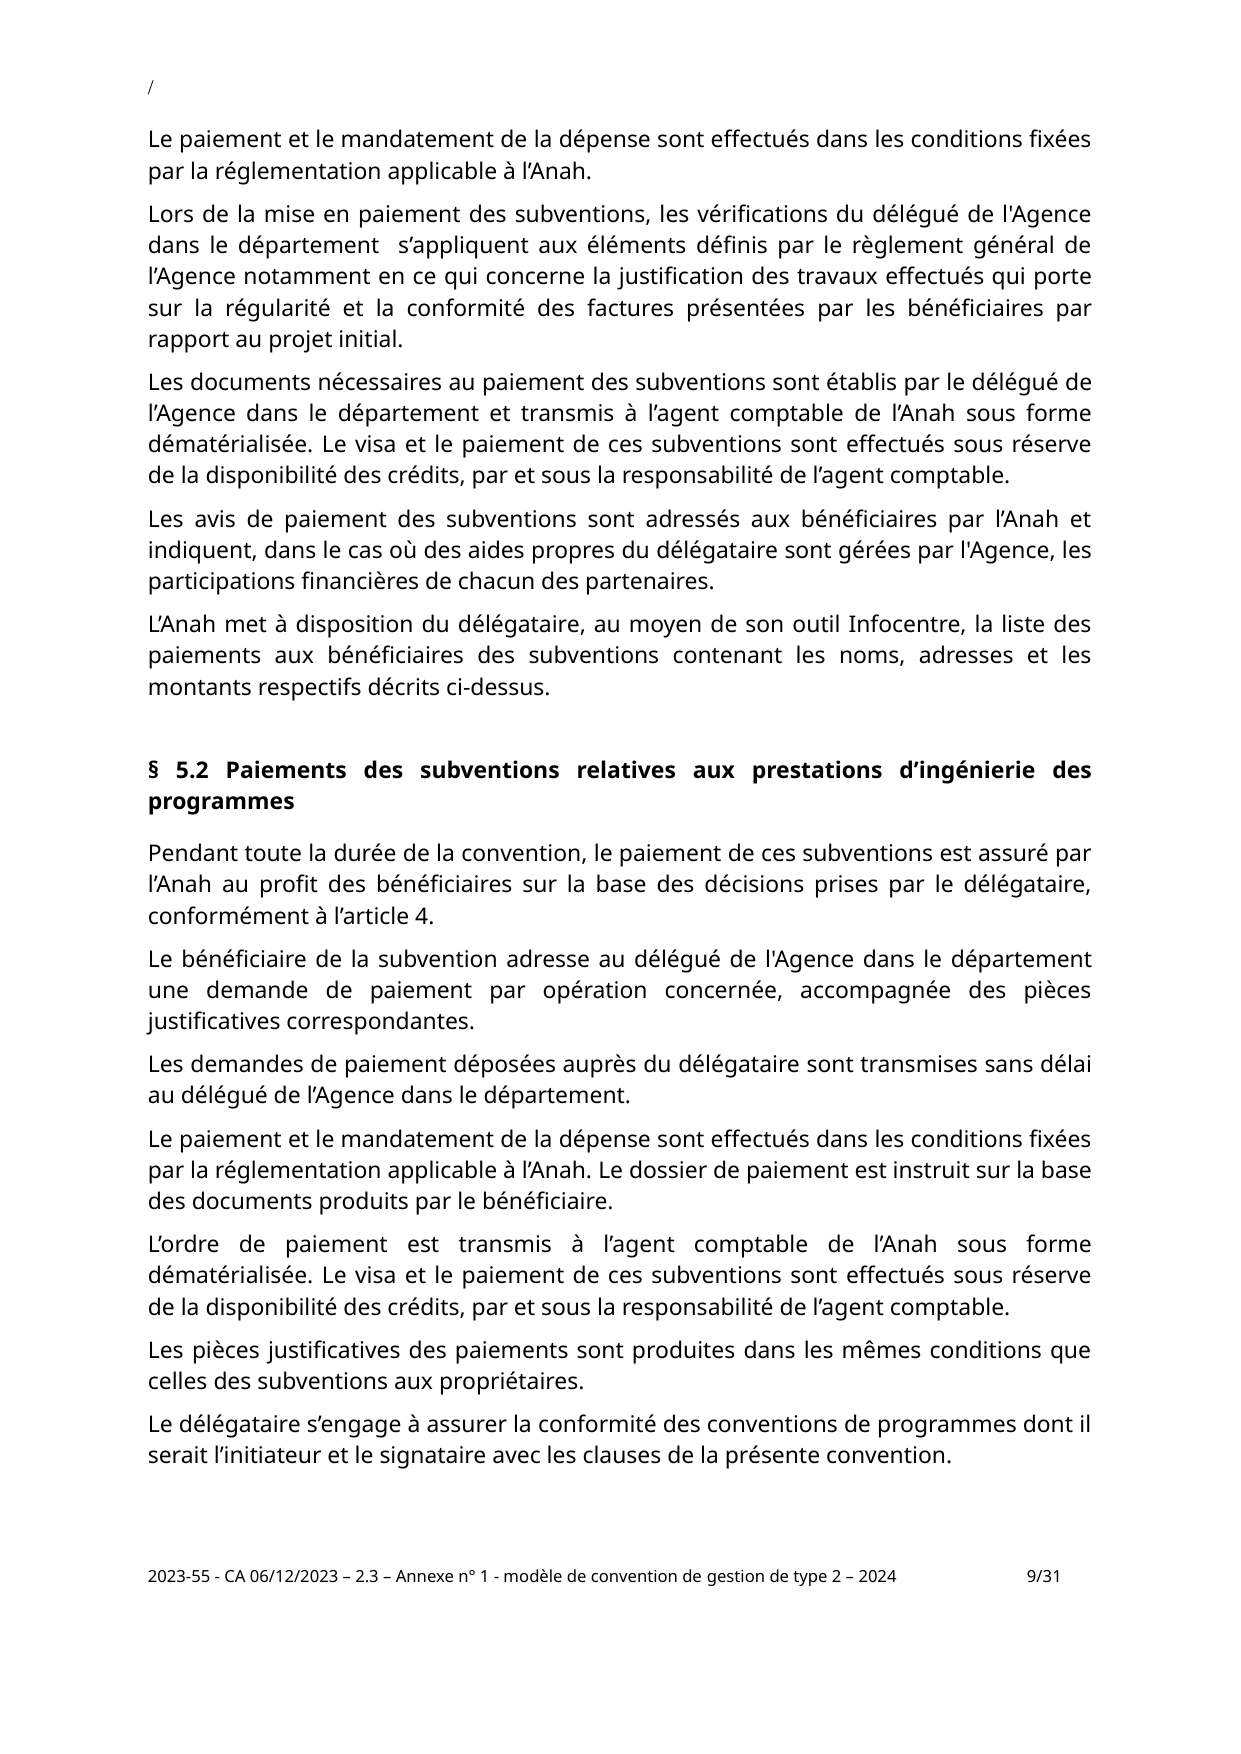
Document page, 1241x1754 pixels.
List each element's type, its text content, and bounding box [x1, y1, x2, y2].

text L’Anah met à disposition du délégataire, au moyen de son outil Infocentre, la liste des paiements aux bénéficiaires des subventions contenant les noms, adresses et les montants respectifs décrits ci-dessus. [148, 608, 1093, 702]
text L’ordre de paiement est transmis à l’agent comptable de l’Anah sous forme dématérialisée. Le visa et le paiement de ces subventions sont effectués sous réserve de la disponibilité des crédits, par et sous la responsabilité de l’agent comptable. [148, 1228, 1093, 1322]
text Les demandes de paiement déposées auprès du délégataire sont transmises sans délai au délégué de l’Agence dans le département. [148, 1048, 1093, 1111]
text Les pièces justificatives des paiements sont produites dans les mêmes conditions que celles des subventions aux propriétaires. [148, 1333, 1093, 1396]
text Les documents nécessaires au paiement des subventions sont établis par le délégué de l’Agence dans le département et transmis à l’agent comptable de l’Anah sous forme dématérialisée. Le visa et le paiement de ces subventions sont effectués sous réserve de la disponibilité des crédits, par et sous la responsabilité de l’agent comptable. [148, 366, 1093, 491]
text Les avis de paiement des subventions sont adressés aux bénéficiaires par l’Anah et indiquent, dans le cas où des aides propres du délégataire sont gérées par l'Agence, les participations financières de chacun des partenaires. [148, 502, 1093, 596]
text Le paiement et le mandatement de la dépense sont effectués dans les conditions fixées par la réglementation applicable à l’Anah. [148, 123, 1093, 186]
text Lors de la mise en paiement des subventions, les vérifications du délégué de l'Agence dans le département s’appliquent aux éléments définis par le règlement général de l’Agence notamment en ce qui concerne la justification des travaux effectués qui porte sur la régularité et la conformité des factures présentées par les bénéficiaires par rapport au projet initial. [148, 198, 1093, 354]
text Le bénéficiaire de la subvention adresse au délégué de l'Agence dans le département une demande de paiement par opération concernée, accompagnée des pièces justificatives correspondantes. [148, 943, 1093, 1036]
text Pendant toute la durée de la convention, le paiement de ces subventions est assuré par l’Anah au profit des bénéficiaires sur la base des décisions prises par le délégataire, conformément à l’article 4. [148, 837, 1093, 931]
text Le paiement et le mandatement de la dépense sont effectués dans les conditions fixées par la réglementation applicable à l’Anah. Le dossier de paiement est instruit sur la base des documents produits par le bénéficiaire. [148, 1122, 1093, 1216]
text § 5.2 Paiements des subventions relatives aux prestations d’ingénierie des programmes [148, 754, 1093, 816]
text Le délégataire s’engage à assurer la conformité des conventions de programmes dont il serait l’initiateur et le signataire avec les clauses de la présente convention. [148, 1408, 1093, 1470]
